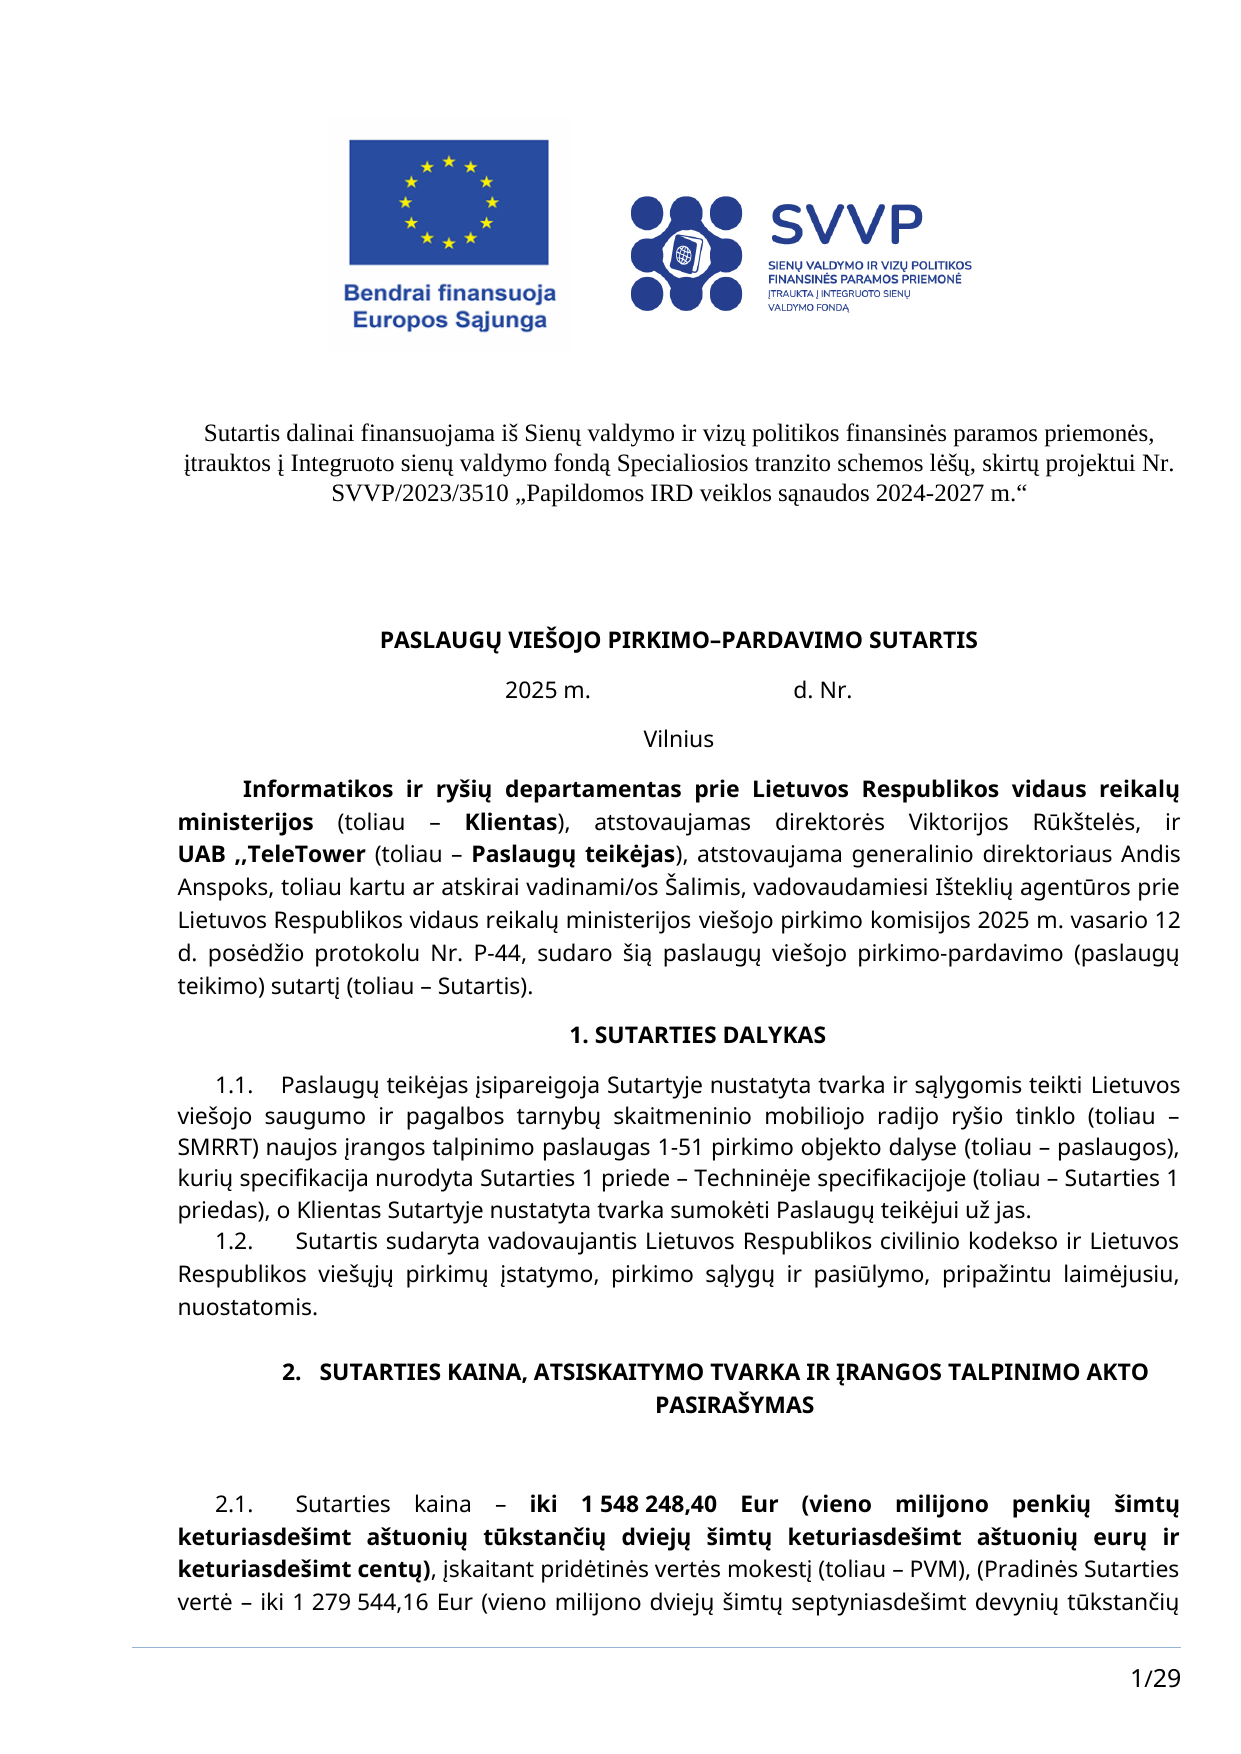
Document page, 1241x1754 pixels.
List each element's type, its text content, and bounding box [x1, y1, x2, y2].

text Vilnius [177, 723, 1180, 754]
text Sutartis dalinai finansuojama iš Sienų valdymo ir vizų politikos finansinės paramos priemonės, įtrauktos į Integruoto sienų valdymo fondą Specialiosios tranzito schemos lėšų, skirtų projektui Nr. SVVP/2023/3510 „Papildomos IRD veiklos sąnaudos 2024-2027 m.“ [177, 418, 1181, 507]
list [177, 1488, 1180, 1617]
list SUTARTIES KAINA, ATSISKAITYMO TVARKA IR ĮRANGOS TALPINIMO AKTO PASIRAŠYMAS [251, 1356, 1180, 1420]
list Paslaugų teikėjas įsipareigoja Sutartyje nustatyta tvarka ir sąlygomis teikti Lietuvos viešojo saugumo ir pagalbos tarnybų skaitmeninio mobiliojo radijo ryšio tinklo (toliau – SMRRT) naujos įrangos talpinimo paslaugas 1-51 pirkimo objekto dalyse (toliau – paslaugos), kurių specifikacija nurodyta Sutarties 1 priede – Techninėje specifikacijoje (toliau – Sutarties 1 priedas), o Klientas Sutartyje nustatyta tvarka sumokėti Paslaugų teikėjui už jas. [177, 1068, 1180, 1225]
text 2025 m. d. Nr. [177, 674, 1180, 705]
list Sutartis sudaryta vadovaujantis Lietuvos Respublikos civilinio kodekso ir Lietuvos Respublikos viešųjų pirkimų įstatymo, pirkimo sąlygų ir pasiūlymo, pripažintu laimėjusiu, nuostatomis. [177, 1225, 1180, 1322]
text 1. SUTARTIES DALYKAS [215, 1019, 1180, 1050]
text Informatikos ir ryšių departamentas prie Lietuvos Respublikos vidaus reikalų ministerijos (toliau – Klientas), atstovaujamas direktorės Viktorijos Rūkštelės, ir UAB ,,TeleTower (toliau – Paslaugų teikėjas), atstovaujama generalinio direktoriaus Andis Anspoks, toliau kartu ar atskirai vadinami/os Šalimis, vadovaudamiesi Išteklių agentūros prie Lietuvos Respublikos vidaus reikalų ministerijos viešojo pirkimo komisijos 2025 m. vasario 12 d. posėdžio protokolu Nr. P-44, sudaro šią paslaugų viešojo pirkimo-pardavimo (paslaugų teikimo) sutartį (toliau – Sutartis). [177, 773, 1181, 1001]
picture [327, 118, 1031, 351]
text PASLAUGŲ VIEŠOJO PIRKIMO–PARDAVIMO SUTARTIS [177, 624, 1180, 656]
